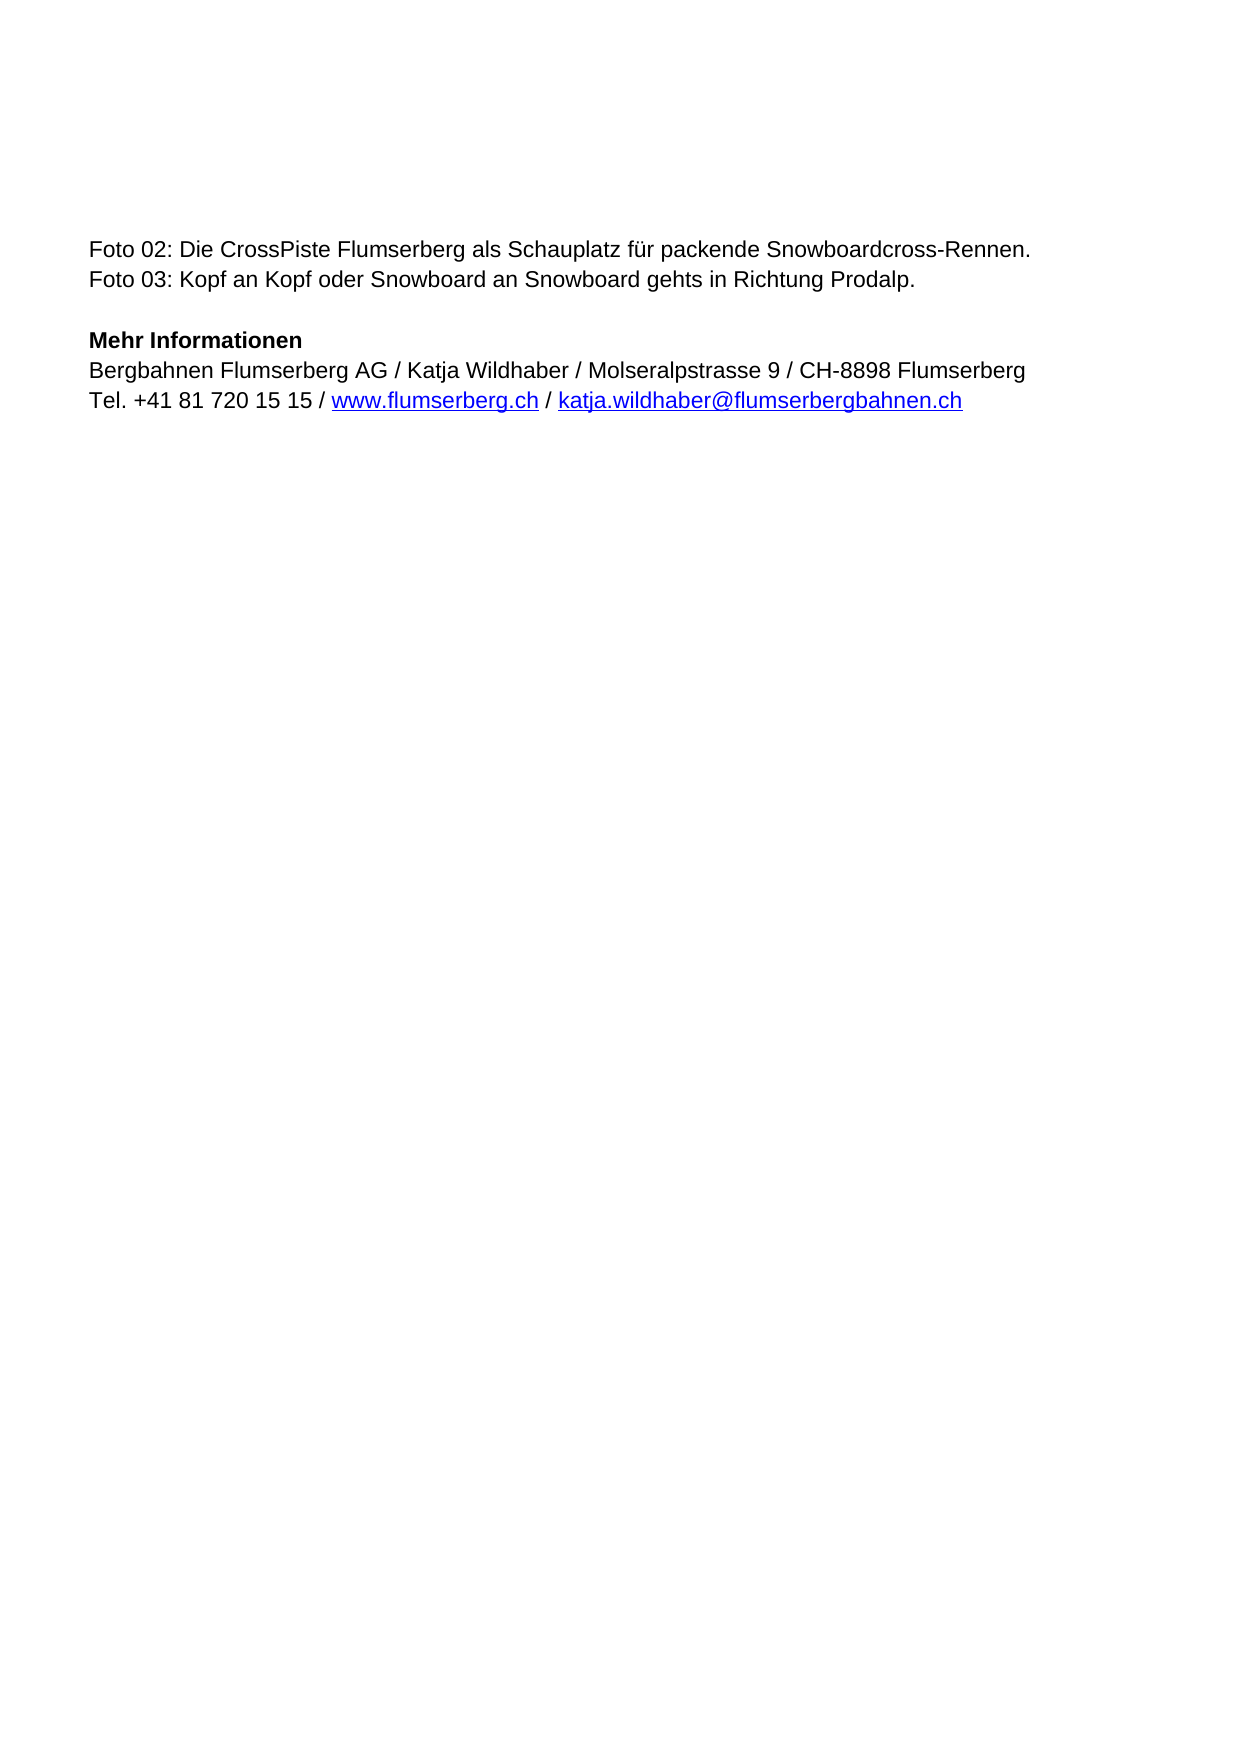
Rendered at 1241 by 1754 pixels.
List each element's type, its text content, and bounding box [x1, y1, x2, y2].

text Foto 03: Kopf an Kopf oder Snowboard an Snowboard gehts in Richtung Prodalp. [89, 266, 1152, 293]
text Bergbahnen Flumserberg AG / Katja Wildhaber / Molseralpstrasse 9 / CH-8898 Flumserberg [89, 357, 1152, 383]
text Tel. +41 81 720 15 15 / www.flumserberg.ch / katja.wildhaber@flumserbergbahnen.ch [89, 387, 1152, 414]
text Mehr Informationen [89, 327, 1152, 353]
text Foto 02: Die CrossPiste Flumserberg als Schauplatz für packende Snowboardcross-Rennen. [89, 236, 1152, 263]
